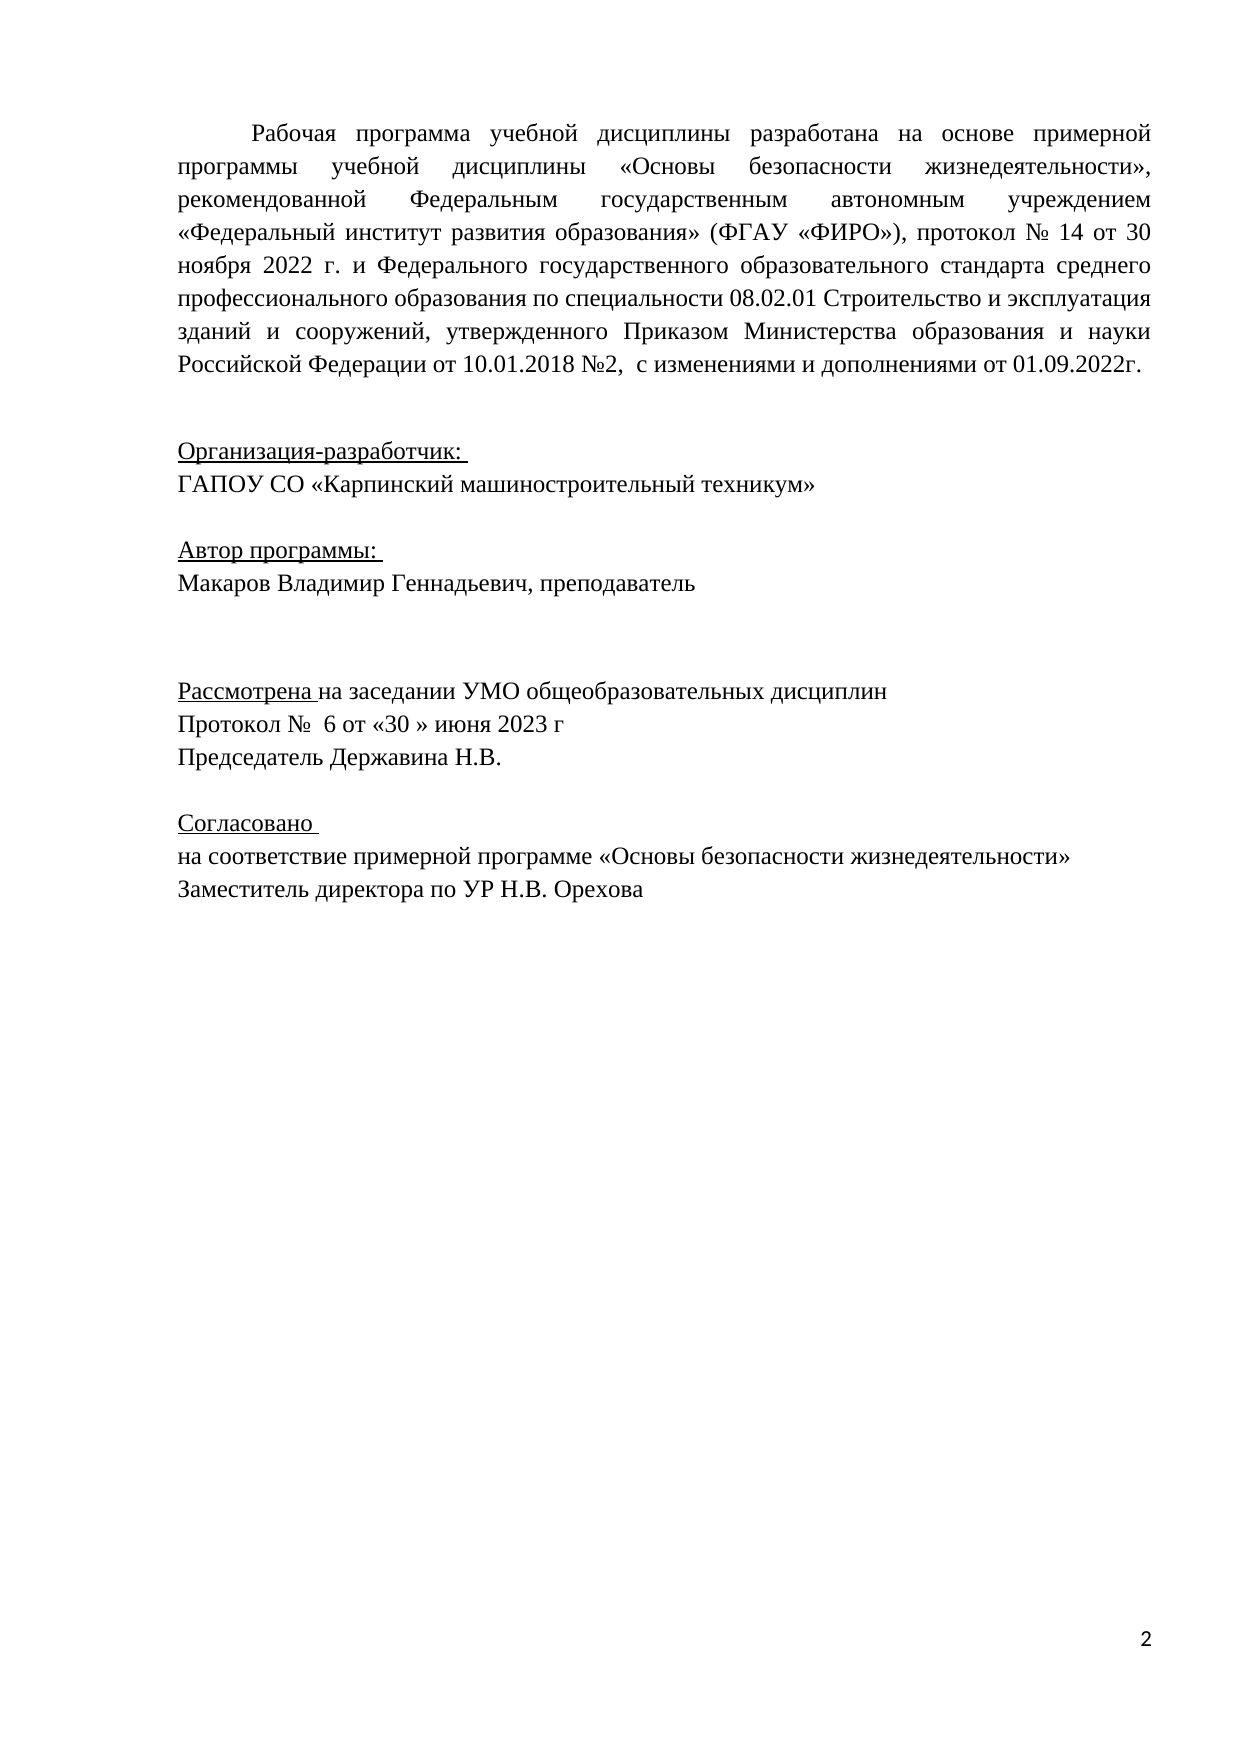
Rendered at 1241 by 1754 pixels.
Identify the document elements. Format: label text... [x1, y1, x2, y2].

text Рассмотрена на заседании УМО общеобразовательных дисциплин [177, 676, 1152, 705]
text Согласовано [177, 808, 1152, 837]
text Председатель Державина Н.В. [177, 742, 1152, 771]
text Заместитель директора по УР Н.В. Орехова [177, 874, 1152, 903]
text Макаров Владимир Геннадьевич, преподаватель [177, 568, 1152, 597]
text ГАПОУ СО «Карпинский машиностроительный техникум» [177, 469, 1152, 498]
text на соответствие примерной программе «Основы безопасности жизнедеятельности» [177, 841, 1152, 870]
text Протокол № 6 от «30 » июня 2023 г [177, 709, 1152, 738]
text Рабочая программа учебной дисциплины разработана на основе примерной программы учебной дисциплины «Основы безопасности жизнедеятельности», рекомендованной Федеральным государственным автономным учреждением «Федеральный институт развития образования» (ФГАУ «ФИРО»), протокол № 14 от 30 ноября 2022 г. и Федерального государственного образовательного стандарта среднего профессионального образования по специальности 08.02.01 Строительство и эксплуатация зданий и сооружений, утвержденного Приказом Министерства образования и науки Российской Федерации от 10.01.2018 №2, с изменениями и дополнениями от 01.09.2022г. [177, 118, 1152, 378]
text Автор программы: [177, 535, 1152, 564]
text Организация-разработчик: [177, 436, 1152, 465]
